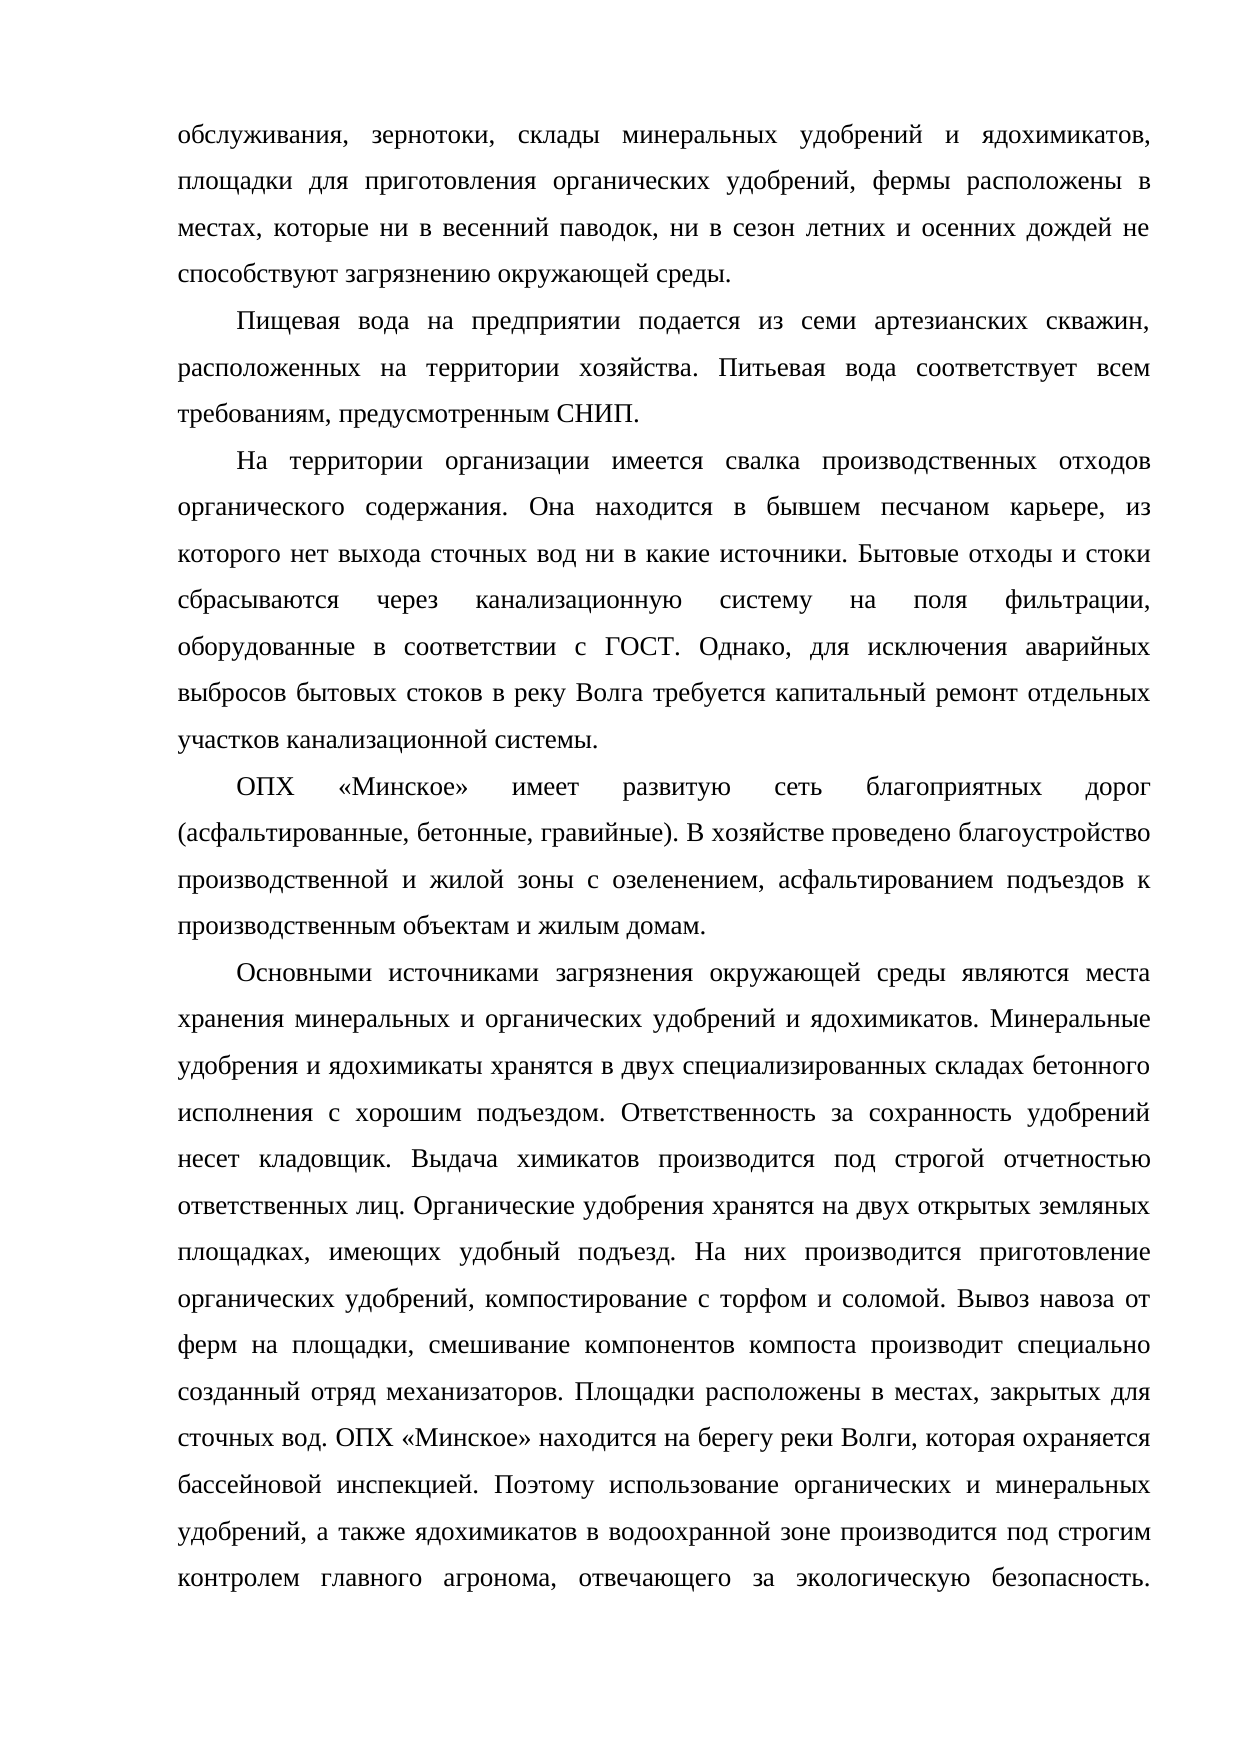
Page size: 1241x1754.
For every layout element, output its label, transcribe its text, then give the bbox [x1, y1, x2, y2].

text ОПХ «Минское» имеет развитую сеть благоприятных дорог (асфальтированные, бетонные, гравийные). В хозяйстве проведено благоустройство производственной и жилой зоны с озеленением, асфальтированием подъездов к производственным объектам и жилым домам. [177, 770, 1152, 941]
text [177, 956, 1152, 1593]
text На территории организации имеется свалка производственных отходов органического содержания. Она находится в бывшем песчаном карьере, из которого нет выхода сточных вод ни в какие источники. Бытовые отходы и стоки сбрасываются через канализационную систему на поля фильтрации, оборудованные в соответствии с ГОСТ. Однако, для исключения аварийных выбросов бытовых стоков в реку Волга требуется капитальный ремонт отдельных участков канализационной системы. [177, 444, 1152, 754]
text Пищевая вода на предприятии подается из семи артезианских скважин, расположенных на территории хозяйства. Питьевая вода соответствует всем требованиям, предусмотренным СНИП. [177, 304, 1152, 428]
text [177, 118, 1152, 289]
